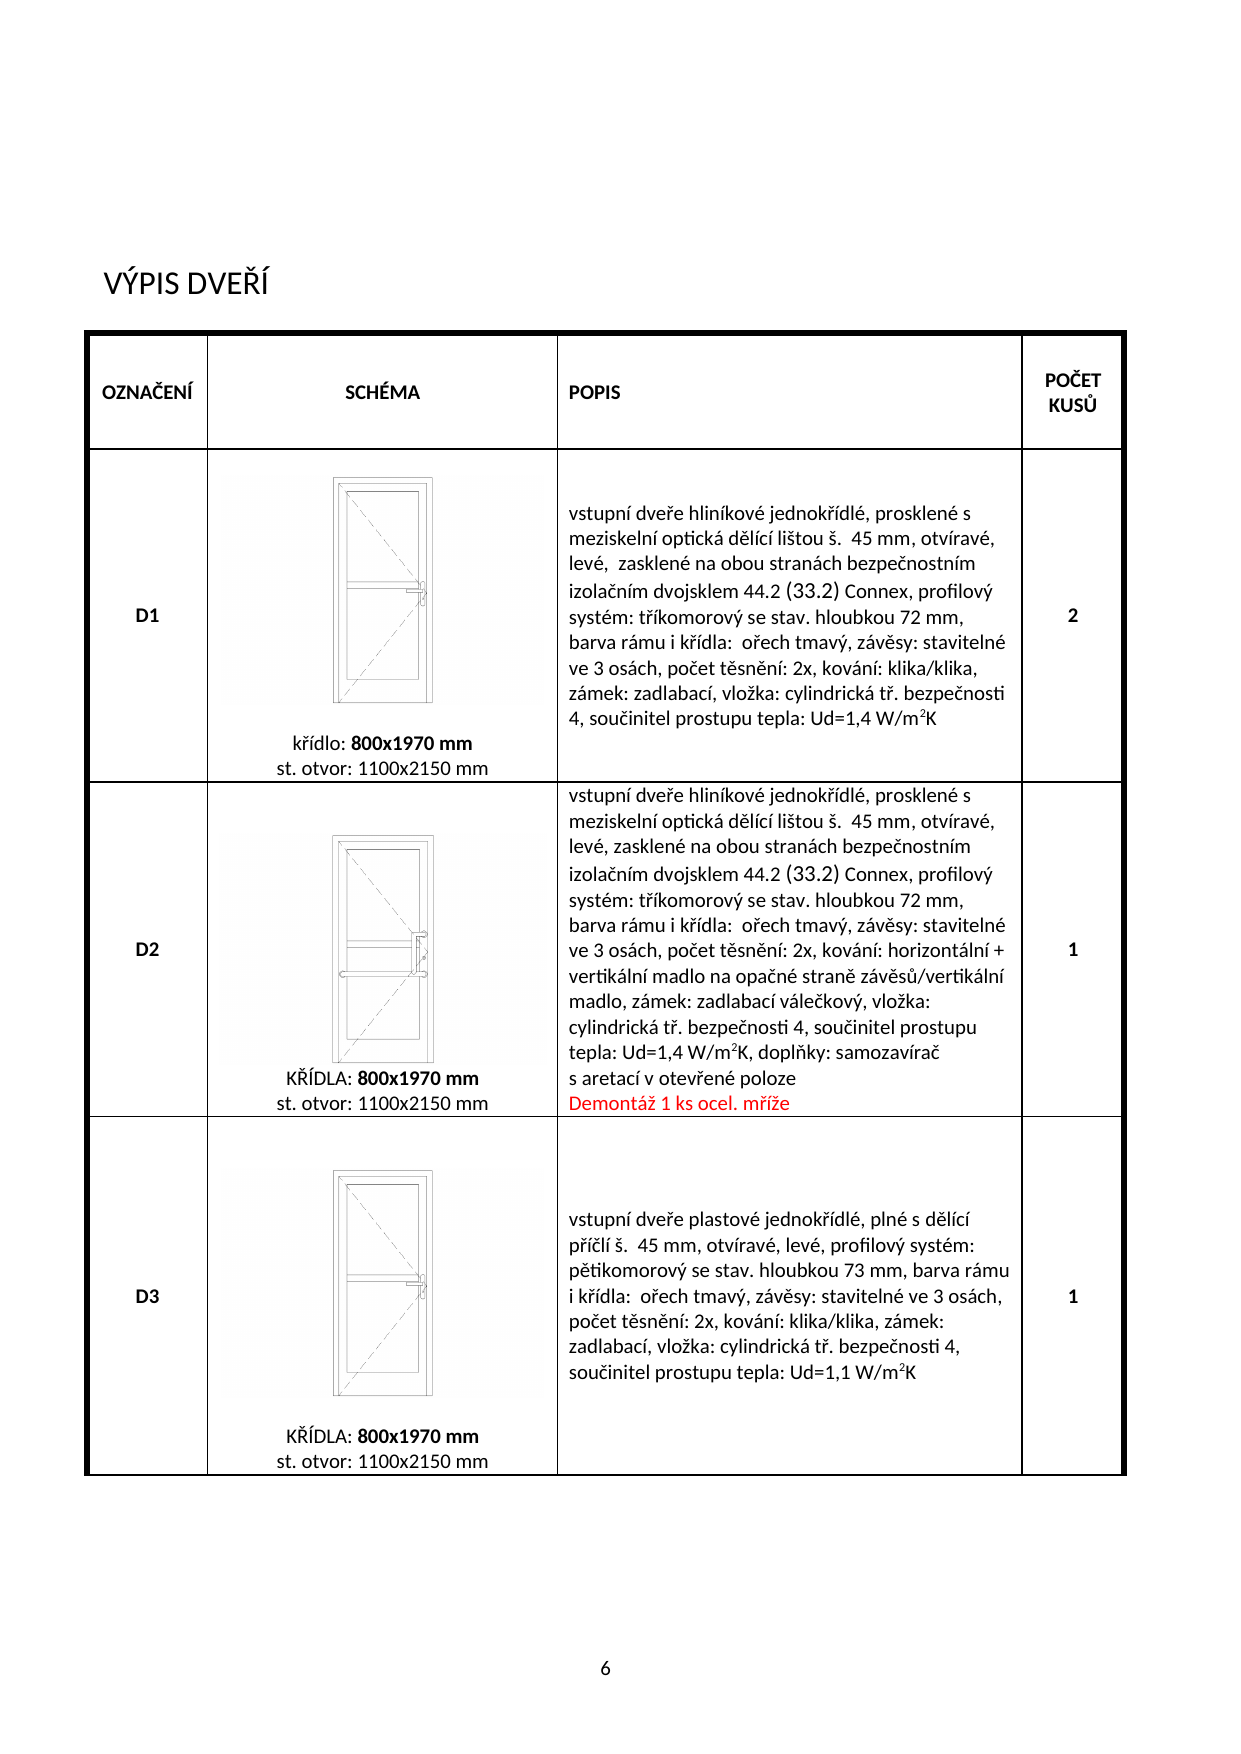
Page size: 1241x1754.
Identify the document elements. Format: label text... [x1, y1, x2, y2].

table_cell vstupní dveře hliníkové jednokřídlé, prosklené s meziskelní optická dělící lištou š. 45 mm, otvíravé, levé, zasklené na obou stranách bezpečnostním izolačním dvojsklem 44.2 (33.2) Connex, profilový systém: tříkomorový se stav. hloubkou 72 mm, barva rámu i křídla: ořech tmavý, závěsy: stavitelné ve 3 osách, počet těsnění: 2x, kování: horizontální + vertikální madlo na opačné straně závěsů/vertikální madlo, zámek: zadlabací válečkový, vložka: cylindrická tř. bezpečnosti 4, součinitel prostupu tepla: Ud=1,4 W/m2K, doplňky: samozavírač s aretací v otevřené poloze Demontáž 1 ks ocel. mříže [558, 783, 1021, 1116]
table_header OZNAČENÍ [90, 336, 207, 448]
table_cell vstupní dveře hliníkové jednokřídlé, prosklené s meziskelní optická dělící lištou š. 45 mm, otvíravé, levé, zasklené na obou stranách bezpečnostním izolačním dvojsklem 44.2 (33.2) Connex, profilový systém: tříkomorový se stav. hloubkou 72 mm, barva rámu i křídla: ořech tmavý, závěsy: stavitelné ve 3 osách, počet těsnění: 2x, kování: klika/klika, zámek: zadlabací, vložka: cylindrická tř. bezpečnosti 4, součinitel prostupu tepla: Ud=1,4 W/m2K [558, 450, 1021, 781]
table_cell 1 [1023, 1117, 1121, 1474]
table_cell křídlo: 800x1970 mm st. otvor: 1100x2150 mm [208, 450, 557, 781]
table_cell D2 [90, 783, 207, 1116]
table_cell vstupní dveře plastové jednokřídlé, plné s dělící příčlí š. 45 mm, otvíravé, levé, profilový systém: pětikomorový se stav. hloubkou 73 mm, barva rámu i křídla: ořech tmavý, závěsy: stavitelné ve 3 osách, počet těsnění: 2x, kování: klika/klika, zámek: zadlabací, vložka: cylindrická tř. bezpečnosti 4, součinitel prostupu tepla: Ud=1,1 W/m2K [558, 1117, 1021, 1474]
text VÝPIS DVEŘÍ [103, 262, 1093, 303]
table_cell 2 [1023, 450, 1121, 781]
table_cell D3 [90, 1117, 207, 1474]
table_header SCHÉMA [208, 336, 557, 448]
table_cell 1 [1023, 783, 1121, 1116]
table_cell D1 [90, 450, 207, 781]
table_header POČET KUSŮ [1023, 336, 1121, 448]
table_cell KŘÍDLA: 800x1970 mm st. otvor: 1100x2150 mm [208, 783, 557, 1116]
table_header POPIS [558, 336, 1021, 448]
table_cell KŘÍDLA: 800x1970 mm st. otvor: 1100x2150 mm [208, 1117, 557, 1474]
